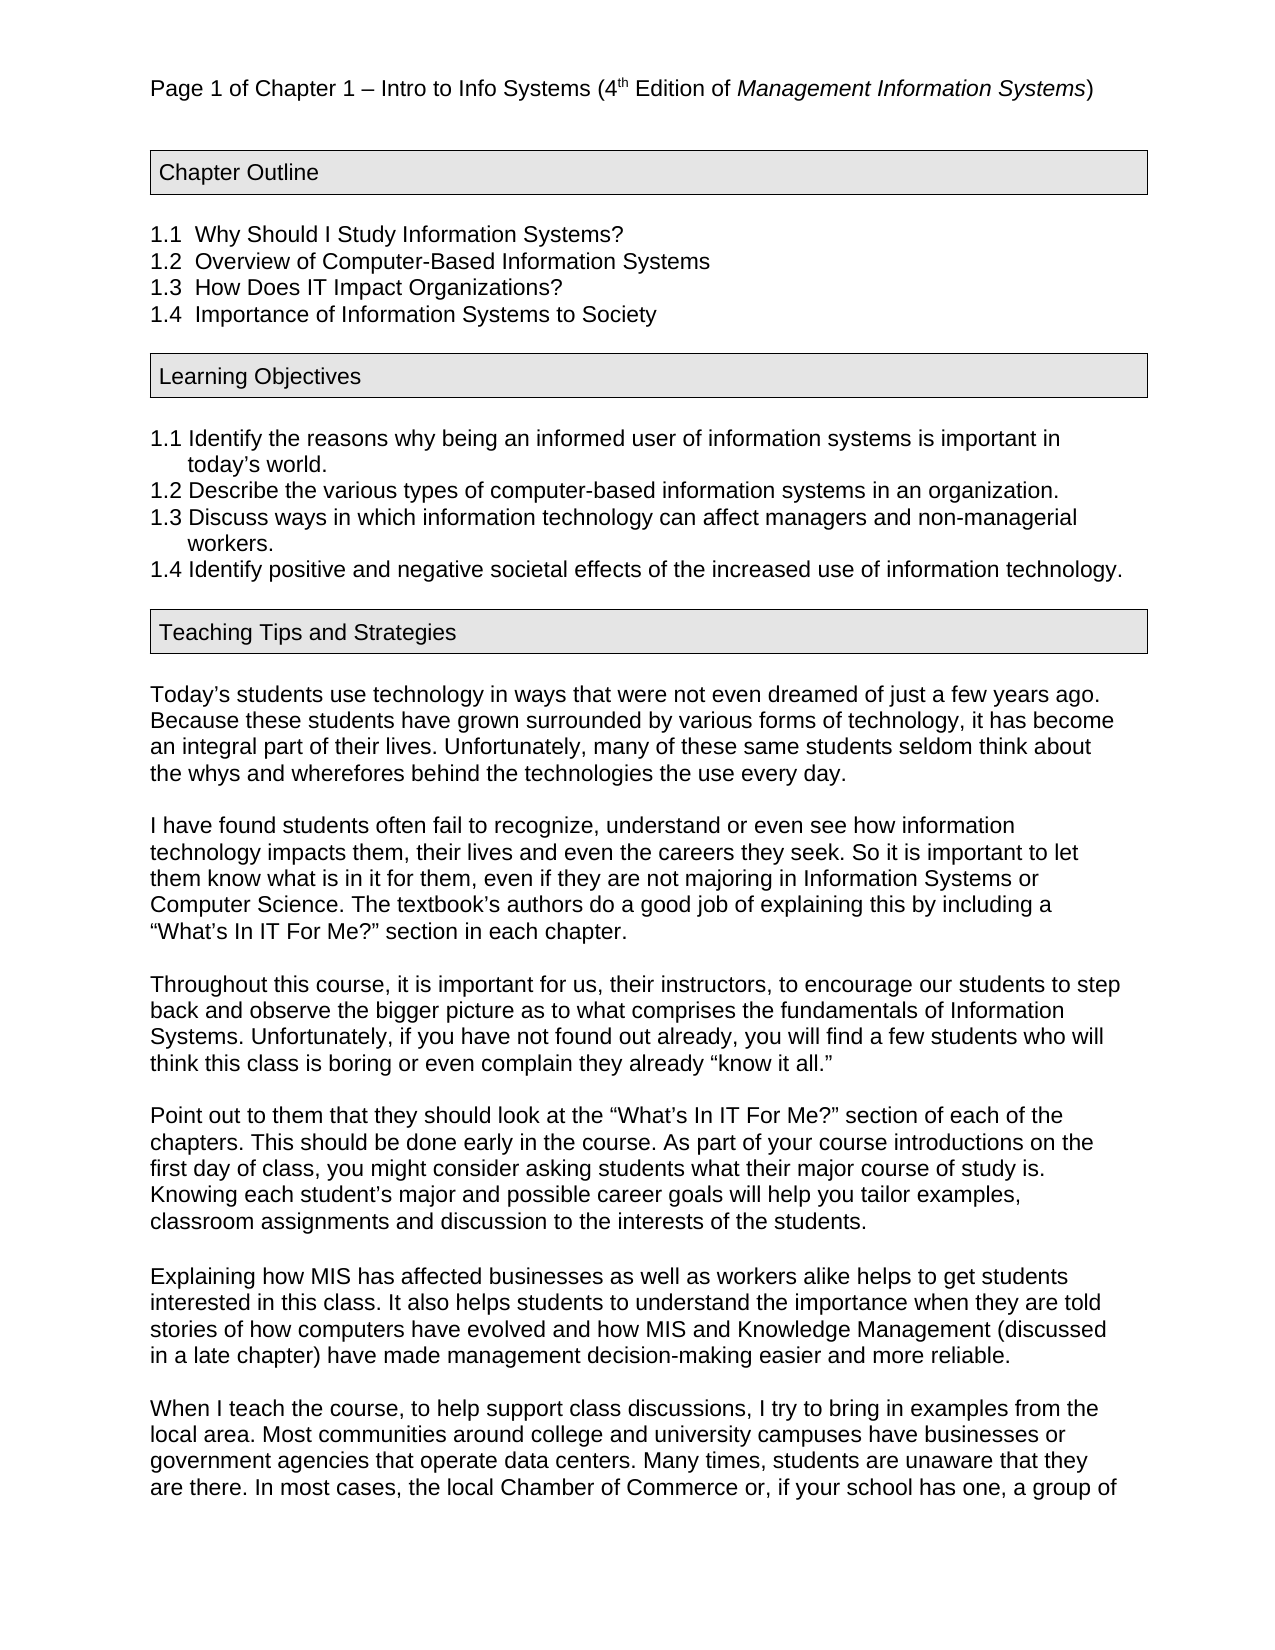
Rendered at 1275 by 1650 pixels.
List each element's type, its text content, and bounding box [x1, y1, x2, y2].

text Explaining how MIS has affected businesses as well as workers alike helps to get students interested in this class. It also helps students to understand the importance when they are told stories of how computers have evolved and how MIS and Knowledge Management (discussed in a late chapter) have made management decision-making easier and more reliable. [150, 1263, 1125, 1368]
text 1.1 Why Should I Study Information Systems? [150, 221, 1125, 248]
text I have found students often fail to recognize, understand or even see how information technology impacts them, their lives and even the careers they seek. So it is important to let them know what is in it for them, even if they are not majoring in Information Systems or Computer Science. The textbook’s authors do a good job of explaining this by including a “What’s In IT For Me?” section in each chapter. [150, 812, 1125, 944]
text Point out to them that they should look at the “What’s In IT For Me?” section of each of the chapters. This should be done early in the course. As part of your course introductions on the first day of class, you might consider asking students what their major course of study is. Knowing each student’s major and possible career goals will help you tailor examples, classroom assignments and discussion to the interests of the students. [150, 1102, 1125, 1234]
text 1.3 Discuss ways in which information technology can affect managers and non-managerial workers. [150, 504, 1125, 556]
text Today’s students use technology in ways that were not even dreamed of just a few years ago. Because these students have grown surrounded by various forms of technology, it has become an integral part of their lives. Unfortunately, many of these same students seldom think about the whys and wherefores behind the technologies the use every day. [150, 681, 1125, 786]
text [150, 1394, 1125, 1500]
table_header Teaching Tips and Strategies [151, 610, 1147, 653]
text 1.2 Overview of Computer-Based Information Systems [150, 248, 1125, 274]
text 1.4 Importance of Information Systems to Society [150, 301, 1125, 327]
table_header Chapter Outline [151, 151, 1147, 194]
text 1.1 Identify the reasons why being an informed user of information systems is important in today’s world. [150, 425, 1125, 477]
text 1.2 Describe the various types of computer-based information systems in an organization. [150, 477, 1125, 504]
text 1.3 How Does IT Impact Organizations? [150, 274, 1125, 301]
table_header Learning Objectives [151, 354, 1147, 397]
text 1.4 Identify positive and negative societal effects of the increased use of information technology. [150, 556, 1125, 583]
text Throughout this course, it is important for us, their instructors, to encourage our students to step back and observe the bigger picture as to what comprises the fundamentals of Information Systems. Unfortunately, if you have not found out already, you will find a few students who will think this class is boring or even complain they already “know it all.” [150, 971, 1125, 1076]
